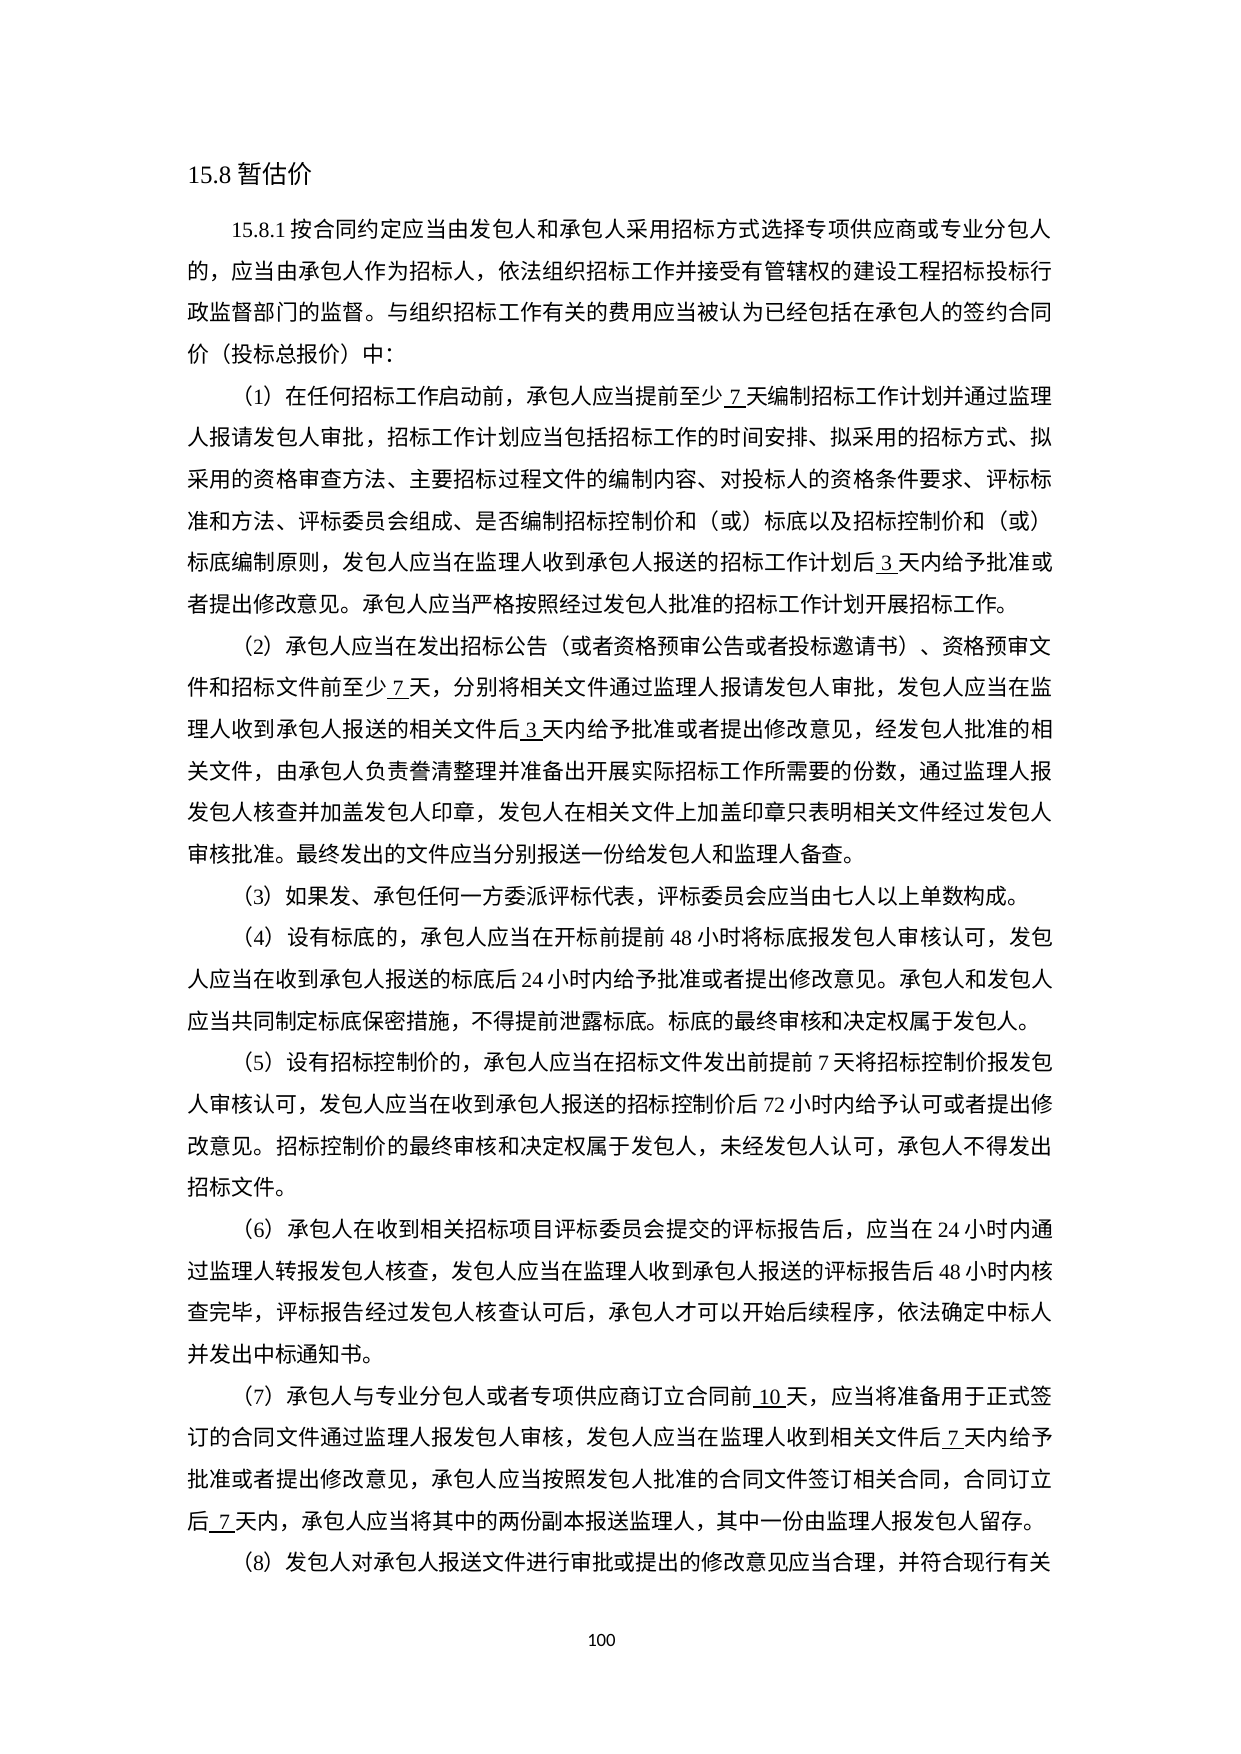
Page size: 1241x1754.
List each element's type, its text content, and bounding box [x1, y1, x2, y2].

text （2）承包人应当在发出招标公告（或者资格预审公告或者投标邀请书）、资格预审文件和招标文件前至少 7 天，分别将相关文件通过监理人报请发包人审批，发包人应当在监理人收到承包人报送的相关文件后 3 天内给予批准或者提出修改意见，经发包人批准的相关文件，由承包人负责誊清整理并准备出开展实际招标工作所需要的份数，通过监理人报发包人核查并加盖发包人印章，发包人在相关文件上加盖印章只表明相关文件经过发包人审核批准。最终发出的文件应当分别报送一份给发包人和监理人备查。 [187, 621, 1053, 871]
text （3）如果发、承包任何一方委派评标代表，评标委员会应当由七人以上单数构成。 [187, 871, 1053, 912]
text （7）承包人与专业分包人或者专项供应商订立合同前 10 天，应当将准备用于正式签订的合同文件通过监理人报发包人审核，发包人应当在监理人收到相关文件后 7 天内给予批准或者提出修改意见，承包人应当按照发包人批准的合同文件签订相关合同，合同订立后 7 天内，承包人应当将其中的两份副本报送监理人，其中一份由监理人报发包人留存。 [187, 1371, 1053, 1537]
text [187, 1537, 1053, 1579]
text （4）设有标底的，承包人应当在开标前提前48小时将标底报发包人审核认可，发包人应当在收到承包人报送的标底后24小时内给予批准或者提出修改意见。承包人和发包人应当共同制定标底保密措施，不得提前泄露标底。标底的最终审核和决定权属于发包人。 [187, 912, 1053, 1037]
text （5）设有招标控制价的，承包人应当在招标文件发出前提前7天将招标控制价报发包人审核认可，发包人应当在收到承包人报送的招标控制价后72小时内给予认可或者提出修改意见。招标控制价的最终审核和决定权属于发包人，未经发包人认可，承包人不得发出招标文件。 [187, 1037, 1053, 1204]
text （6）承包人在收到相关招标项目评标委员会提交的评标报告后，应当在24小时内通过监理人转报发包人核查，发包人应当在监理人收到承包人报送的评标报告后48小时内核查完毕，评标报告经过发包人核查认可后，承包人才可以开始后续程序，依法确定中标人并发出中标通知书。 [187, 1204, 1053, 1371]
text 15.8.1按合同约定应当由发包人和承包人采用招标方式选择专项供应商或专业分包人的，应当由承包人作为招标人，依法组织招标工作并接受有管辖权的建设工程招标投标行政监督部门的监督。与组织招标工作有关的费用应当被认为已经包括在承包人的签约合同价（投标总报价）中： [187, 204, 1053, 371]
text 15.8 暂估价 [187, 150, 1053, 192]
text （1）在任何招标工作启动前，承包人应当提前至少 7 天编制招标工作计划并通过监理人报请发包人审批，招标工作计划应当包括招标工作的时间安排、拟采用的招标方式、拟采用的资格审查方法、主要招标过程文件的编制内容、对投标人的资格条件要求、评标标准和方法、评标委员会组成、是否编制招标控制价和（或）标底以及招标控制价和（或）标底编制原则，发包人应当在监理人收到承包人报送的招标工作计划后 3 天内给予批准或者提出修改意见。承包人应当严格按照经过发包人批准的招标工作计划开展招标工作。 [187, 371, 1053, 621]
